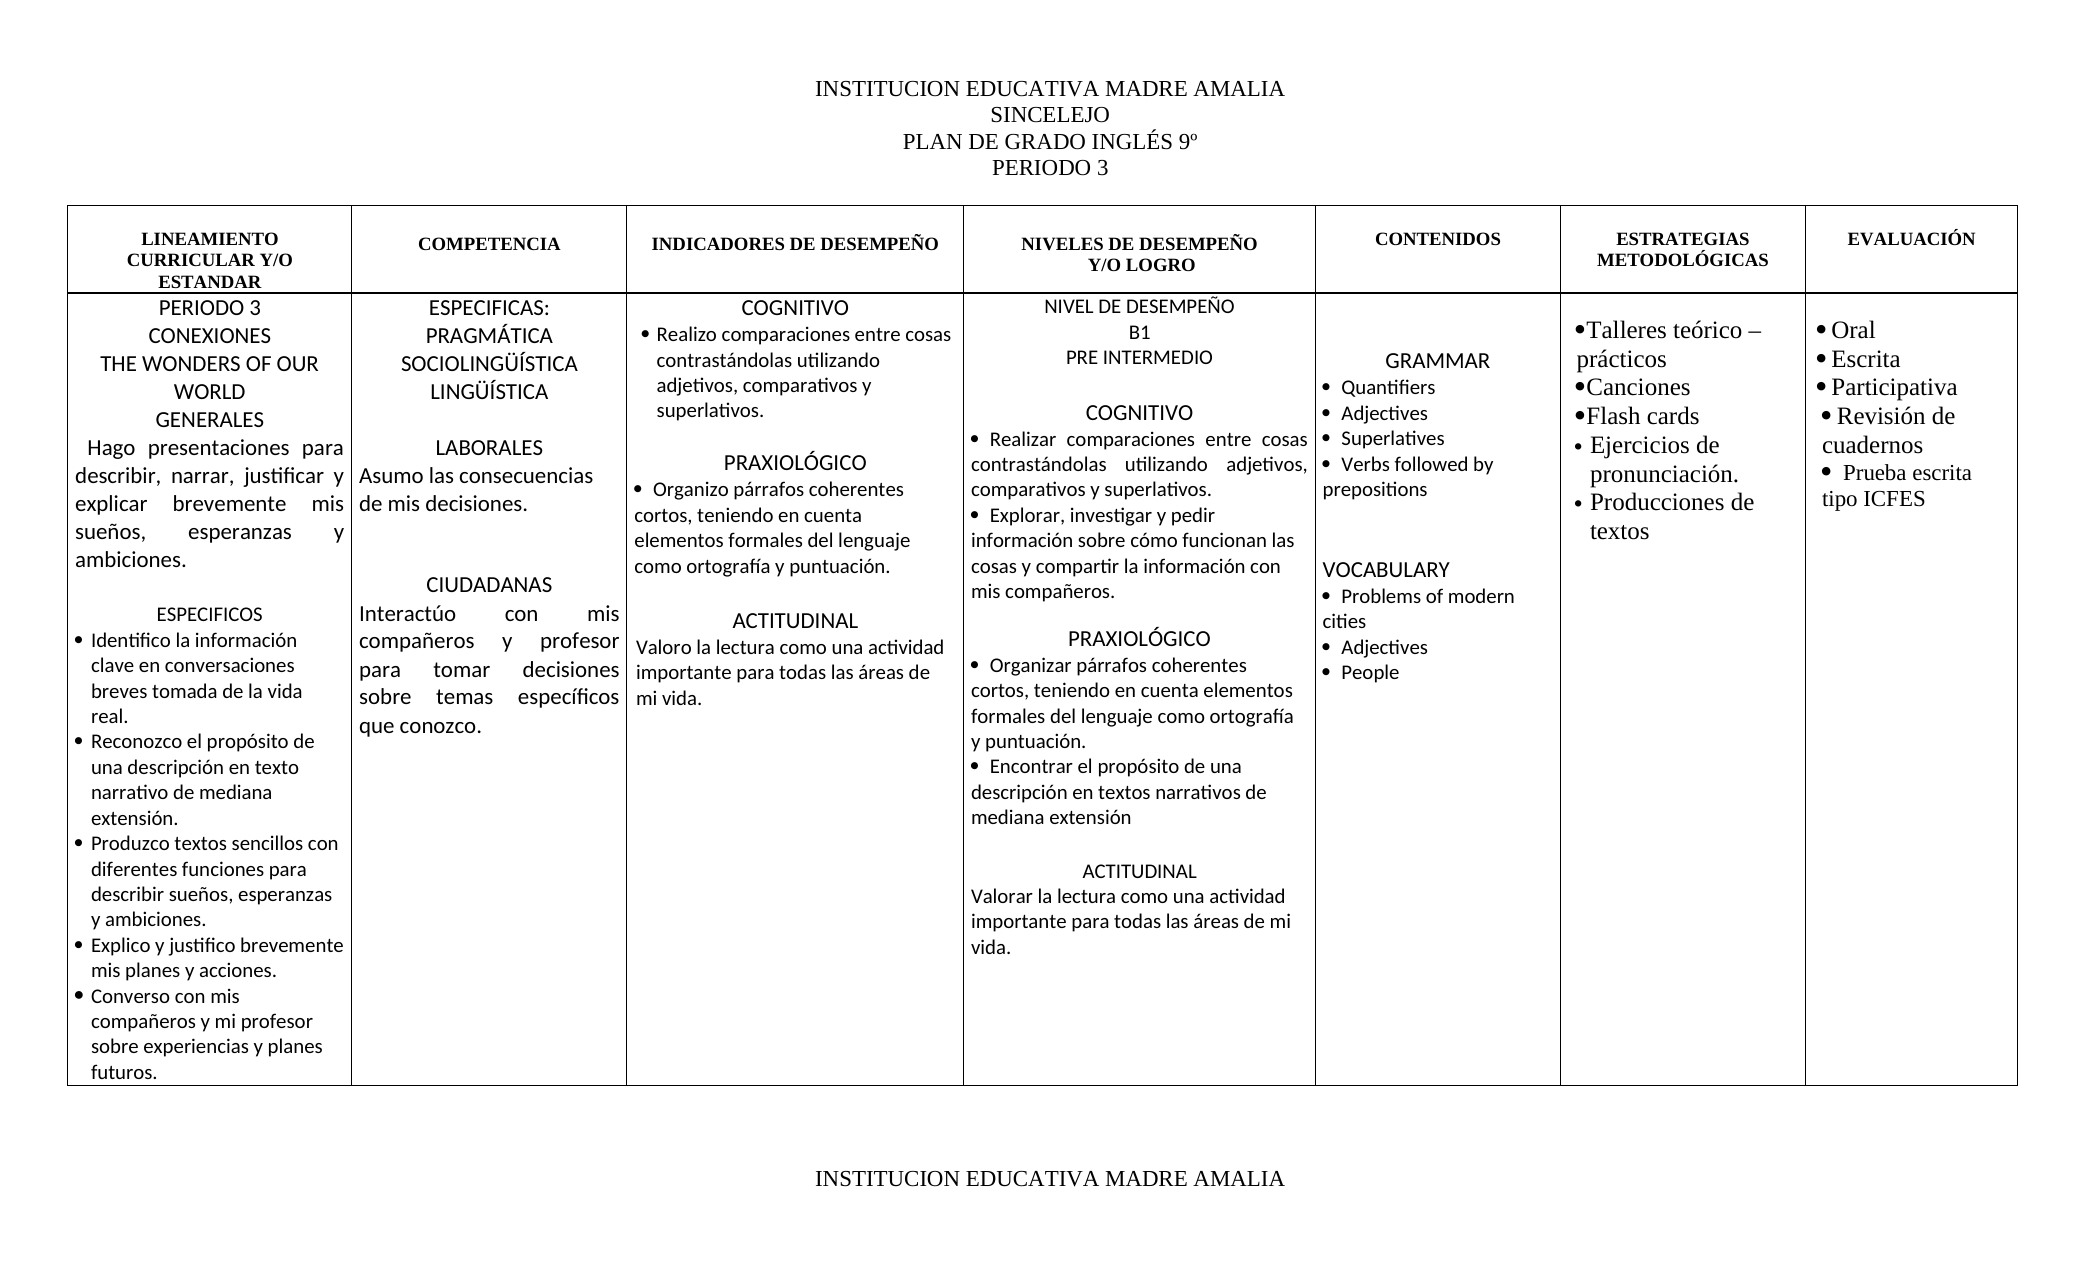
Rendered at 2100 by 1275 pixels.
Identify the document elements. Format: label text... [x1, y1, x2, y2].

text SINCELEJO [75, 101, 2025, 128]
text INSTITUCION EDUCATIVA MADRE AMALIA [75, 1165, 2025, 1191]
table_cell GRAMMAR Quantifiers Adjectives Superlatives Verbs followed by prepositions VOCABULARY Problems of modern cities Adjectives People [1316, 294, 1560, 1084]
table_header LINEAMIENTO CURRICULAR Y/O ESTANDAR [68, 206, 351, 292]
table_header CONTENIDOS [1316, 206, 1560, 292]
table_cell COGNITIVO Realizo comparaciones entre cosas contrastándolas utilizando adjetivos, comparativos y superlativos. PRAXIOLÓGICO Organizo párrafos coherentes cortos, teniendo en cuenta elementos formales del lenguaje como ortografía y puntuación. ACTITUDINAL Valoro la lectura como una actividad importante para todas las áreas de mi vida. [627, 294, 963, 1084]
table_header INDICADORES DE DESEMPEÑO [627, 206, 963, 292]
table_cell Oral Escrita Participativa Revisión de cuadernos Prueba escrita tipo ICFES [1806, 294, 2017, 1084]
table_cell ESPECIFICAS: PRAGMÁTICA SOCIOLINGÜÍSTICA LINGÜÍSTICA LABORALES Asumo las consecuencias de mis decisiones. CIUDADANAS Interactúo con mis compañeros y profesor para tomar decisiones sobre temas específicos que conozco. [352, 294, 626, 1084]
table_header EVALUACIÓN [1806, 206, 2017, 292]
text INSTITUCION EDUCATIVA MADRE AMALIA [75, 75, 2025, 101]
table_header NIVELES DE DESEMPEÑO Y/O LOGRO [964, 206, 1315, 292]
table_cell Talleres teórico – prácticos Canciones Flash cards Ejercicios de pronunciación. Producciones de textos [1561, 294, 1805, 1084]
text PERIODO 3 [75, 154, 2025, 180]
text PLAN DE GRADO INGLÉS 9º [75, 128, 2025, 154]
table_cell NIVEL DE DESEMPEÑO B1 PRE INTERMEDIO COGNITIVO Realizar comparaciones entre cosas contrastándolas utilizando adjetivos, comparativos y superlativos. Explorar, investigar y pedir información sobre cómo funcionan las cosas y compartir la información con mis compañeros. PRAXIOLÓGICO Organizar párrafos coherentes cortos, teniendo en cuenta elementos formales del lenguaje como ortografía y puntuación. Encontrar el propósito de una descripción en textos narrativos de mediana extensión ACTITUDINAL Valorar la lectura como una actividad importante para todas las áreas de mi vida. [964, 294, 1315, 1084]
table_header ESTRATEGIAS METODOLÓGICAS [1561, 206, 1805, 292]
table_header COMPETENCIA [352, 206, 626, 292]
table_cell PERIODO 3 CONEXIONES THE WONDERS OF OUR WORLD GENERALES Hago presentaciones para describir, narrar, justificar y explicar brevemente mis sueños, esperanzas y ambiciones. ESPECIFICOS Identifico la información clave en conversaciones breves tomada de la vida real. Reconozco el propósito de una descripción en texto narrativo de mediana extensión. Produzco textos sencillos con diferentes funciones para describir sueños, esperanzas y ambiciones. Explico y justifico brevemente mis planes y acciones. Converso con mis compañeros y mi profesor sobre experiencias y planes futuros. [68, 294, 351, 1084]
